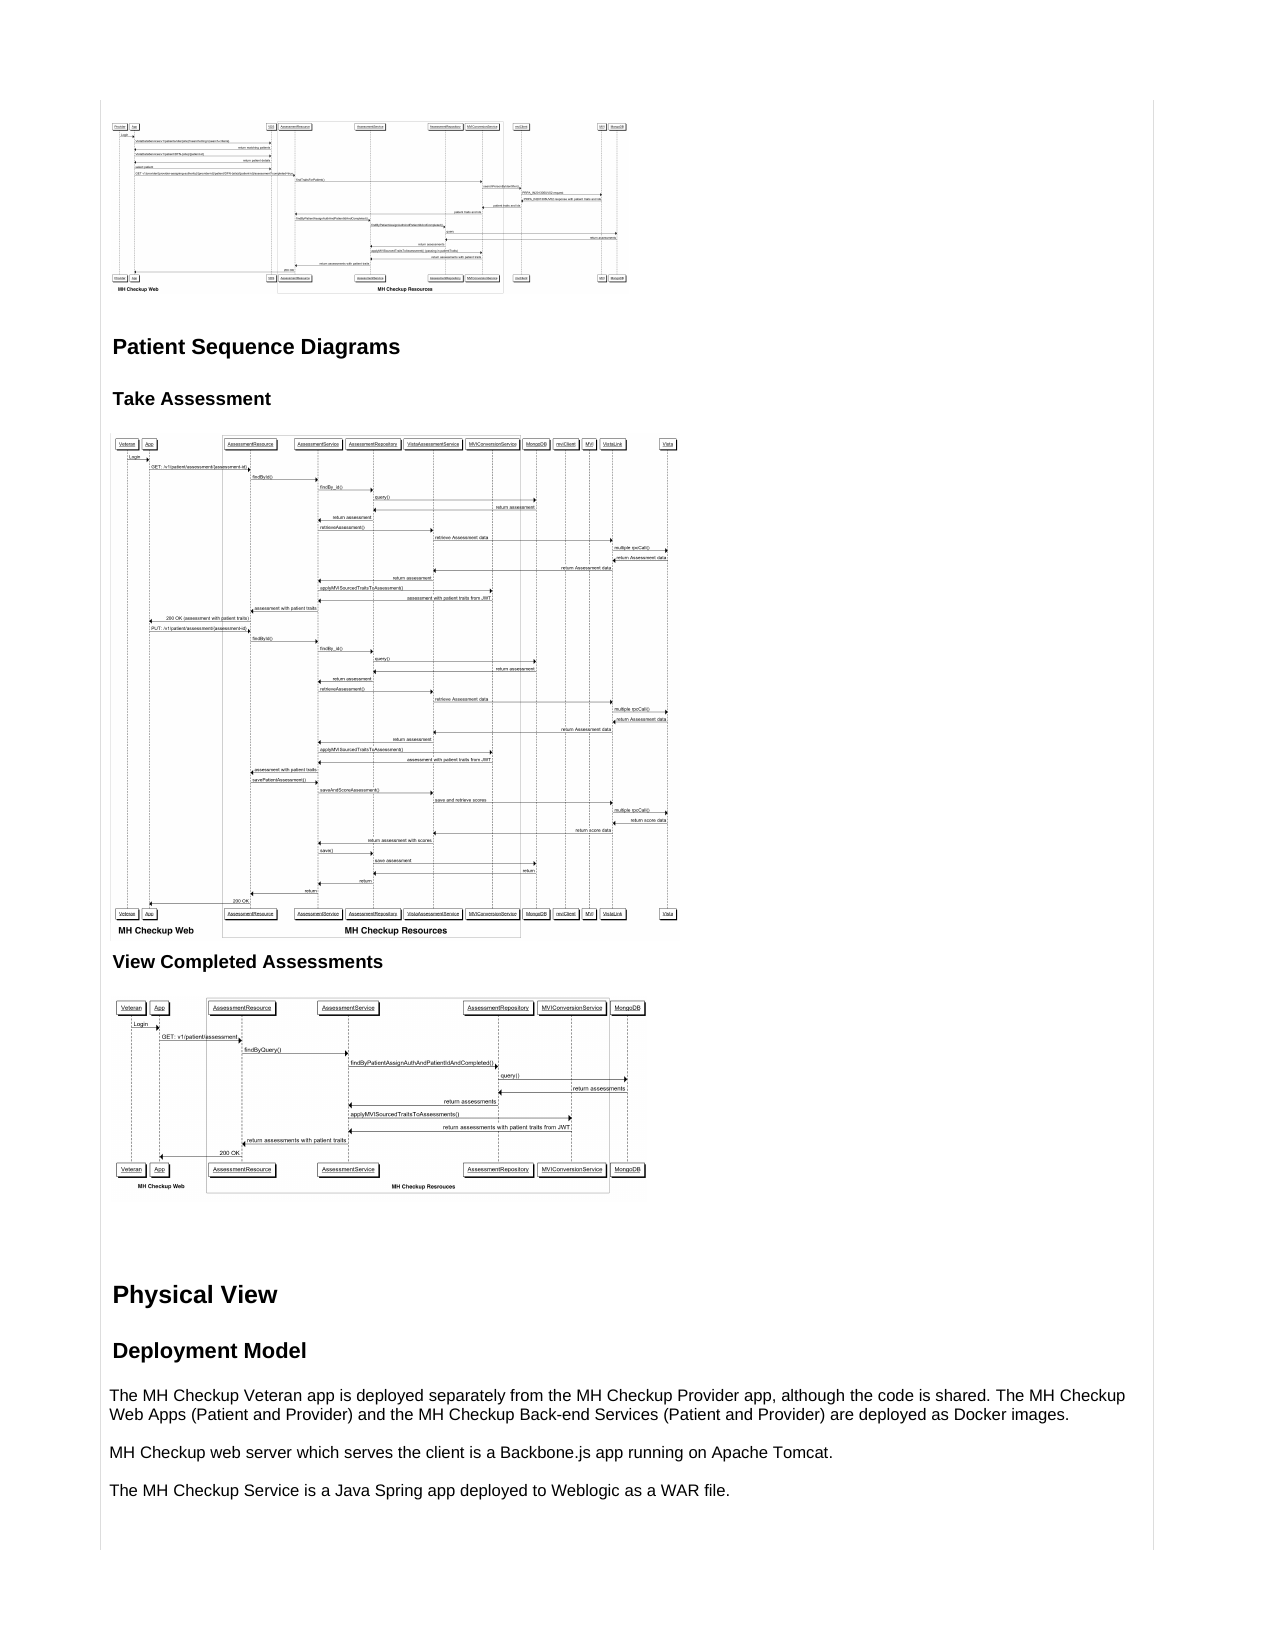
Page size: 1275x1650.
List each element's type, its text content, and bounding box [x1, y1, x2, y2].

text Deployment Model [112, 1338, 1167, 1363]
text Patient Sequence Diagrams [112, 334, 1167, 359]
picture [110, 433, 681, 941]
text Take Assessment [112, 388, 1167, 410]
text View Completed Assessments [112, 951, 1167, 973]
picture [110, 996, 647, 1202]
text The MH Checkup Veteran app is deployed separately from the MH Checkup Provider app, although the code is shared. The MH Checkup Web Apps (Patient and Provider) and the MH Checkup Back-end Services (Patient and Provider) are deployed as Docker images. [109, 1386, 1132, 1424]
text Physical View [112, 1280, 1167, 1309]
picture [110, 120, 630, 294]
text MH Checkup web server which serves the client is a Backbone.js app running on Apache Tomcat. The MH Checkup Service is a Java Spring app deployed to Weblogic as a WAR file. [109, 1443, 857, 1500]
